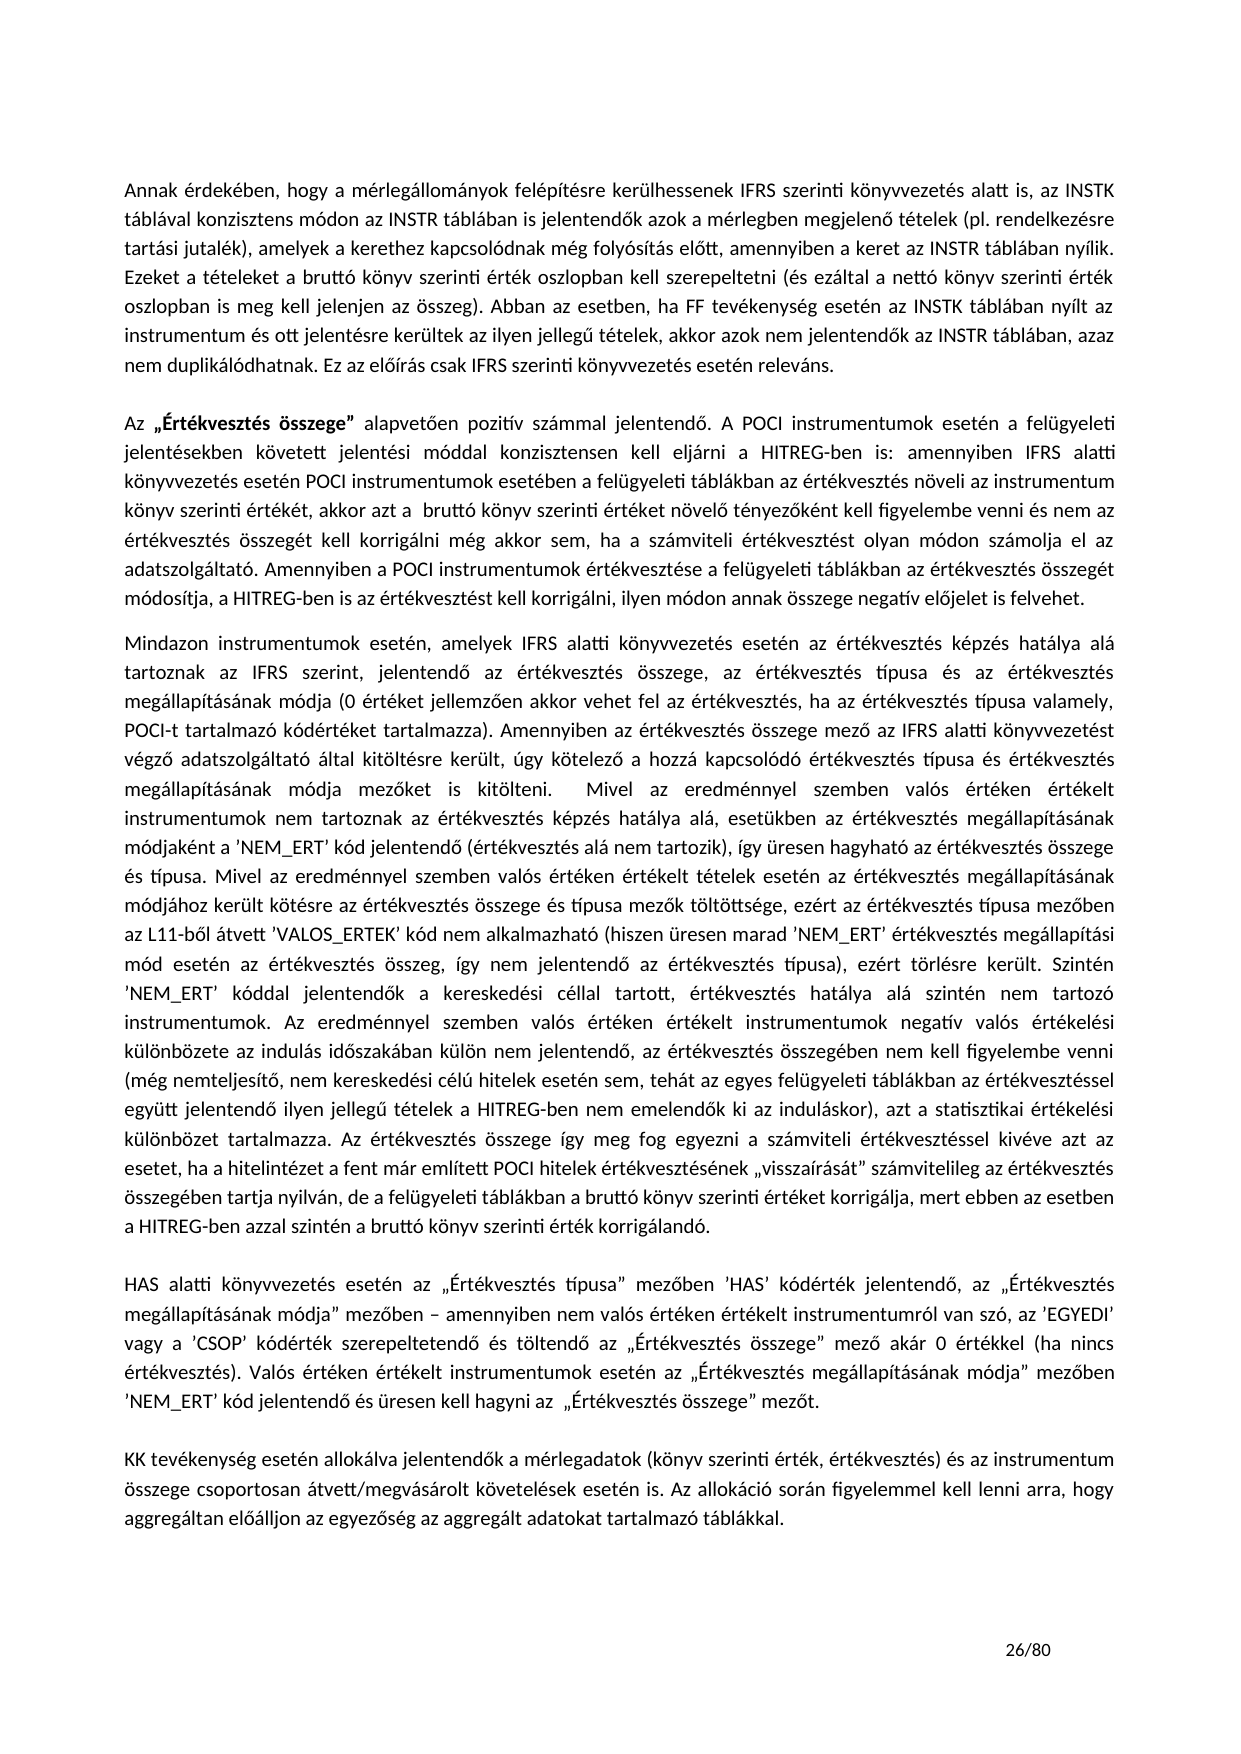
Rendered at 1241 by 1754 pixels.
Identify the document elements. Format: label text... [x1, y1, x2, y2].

text Mindazon instrumentumok esetén, amelyek IFRS alatti könyvvezetés esetén az értékvesztés képzés hatálya alá tartoznak az IFRS szerint, jelentendő az értékvesztés összege, az értékvesztés típusa és az értékvesztés megállapításának módja (0 értéket jellemzően akkor vehet fel az értékvesztés, ha az értékvesztés típusa valamely, POCI-t tartalmazó kódértéket tartalmazza). Amennyiben az értékvesztés összege mező az IFRS alatti könyvvezetést végző adatszolgáltató által kitöltésre került, úgy kötelező a hozzá kapcsolódó értékvesztés típusa és értékvesztés megállapításának módja mezőket is kitölteni. Mivel az eredménnyel szemben valós értéken értékelt instrumentumok nem tartoznak az értékvesztés képzés hatálya alá, esetükben az értékvesztés megállapításának módjaként a ’NEM_ERT’ kód jelentendő (értékvesztés alá nem tartozik), így üresen hagyható az értékvesztés összege és típusa. Mivel az eredménnyel szemben valós értéken értékelt tételek esetén az értékvesztés megállapításának módjához került kötésre az értékvesztés összege és típusa mezők töltöttsége, ezért az értékvesztés típusa mezőben az L11-ből átvett ’VALOS_ERTEK’ kód nem alkalmazható (hiszen üresen marad ’NEM_ERT’ értékvesztés megállapítási mód esetén az értékvesztés összeg, így nem jelentendő az értékvesztés típusa), ezért törlésre került. Szintén ’NEM_ERT’ kóddal jelentendők a kereskedési céllal tartott, értékvesztés hatálya alá szintén nem tartozó instrumentumok. Az eredménnyel szemben valós értéken értékelt instrumentumok negatív valós értékelési különbözete az indulás időszakában külön nem jelentendő, az értékvesztés összegében nem kell figyelembe venni (még nemteljesítő, nem kereskedési célú hitelek esetén sem, tehát az egyes felügyeleti táblákban az értékvesztéssel együtt jelentendő ilyen jellegű tételek a HITREG-ben nem emelendők ki az induláskor), azt a statisztikai értékelési különbözet tartalmazza. Az értékvesztés összege így meg fog egyezni a számviteli értékvesztéssel kivéve azt az esetet, ha a hitelintézet a fent már említett POCI hitelek értékvesztésének „visszaírását” számvitelileg az értékvesztés összegében tartja nyilván, de a felügyeleti táblákban a bruttó könyv szerinti értéket korrigálja, mert ebben az esetben a HITREG-ben azzal szintén a bruttó könyv szerinti érték korrigálandó. [124, 630, 1116, 1239]
text KK tevékenység esetén allokálva jelentendők a mérlegadatok (könyv szerinti érték, értékvesztés) és az instrumentum összege csoportosan átvett/megvásárolt követelések esetén is. Az allokáció során figyelemmel kell lenni arra, hogy aggregáltan előálljon az egyezőség az aggregált adatokat tartalmazó táblákkal. [124, 1447, 1116, 1530]
text HAS alatti könyvvezetés esetén az „Értékvesztés típusa” mezőben ’HAS’ kódérték jelentendő, az „Értékvesztés megállapításának módja” mezőben – amennyiben nem valós értéken értékelt instrumentumról van szó, az ’EGYEDI’ vagy a ’CSOP’ kódérték szerepeltetendő és töltendő az „Értékvesztés összege” mező akár 0 értékkel (ha nincs értékvesztés). Valós értéken értékelt instrumentumok esetén az „Értékvesztés megállapításának módja” mezőben ’NEM_ERT’ kód jelentendő és üresen kell hagyni az „Értékvesztés összege” mezőt. [124, 1272, 1116, 1414]
text Annak érdekében, hogy a mérlegállományok felépítésre kerülhessenek IFRS szerinti könyvvezetés alatt is, az INSTK táblával konzisztens módon az INSTR táblában is jelentendők azok a mérlegben megjelenő tételek (pl. rendelkezésre tartási jutalék), amelyek a kerethez kapcsolódnak még folyósítás előtt, amennyiben a keret az INSTR táblában nyílik. Ezeket a tételeket a bruttó könyv szerinti érték oszlopban kell szerepeltetni (és ezáltal a nettó könyv szerinti érték oszlopban is meg kell jelenjen az összeg). Abban az esetben, ha FF tevékenység esetén az INSTK táblában nyílt az instrumentum és ott jelentésre kerültek az ilyen jellegű tételek, akkor azok nem jelentendők az INSTR táblában, azaz nem duplikálódhatnak. Ez az előírás csak IFRS szerinti könyvvezetés esetén releváns. [124, 177, 1116, 377]
text Az „Értékvesztés összege” alapvetően pozitív számmal jelentendő. A POCI instrumentumok esetén a felügyeleti jelentésekben követett jelentési móddal konzisztensen kell eljárni a HITREG-ben is: amennyiben IFRS alatti könyvvezetés esetén POCI instrumentumok esetében a felügyeleti táblákban az értékvesztés növeli az instrumentum könyv szerinti értékét, akkor azt a bruttó könyv szerinti értéket növelő tényezőként kell figyelembe venni és nem az értékvesztés összegét kell korrigálni még akkor sem, ha a számviteli értékvesztést olyan módon számolja el az adatszolgáltató. Amennyiben a POCI instrumentumok értékvesztése a felügyeleti táblákban az értékvesztés összegét módosítja, a HITREG-ben is az értékvesztést kell korrigálni, ilyen módon annak összege negatív előjelet is felvehet. [124, 410, 1116, 611]
